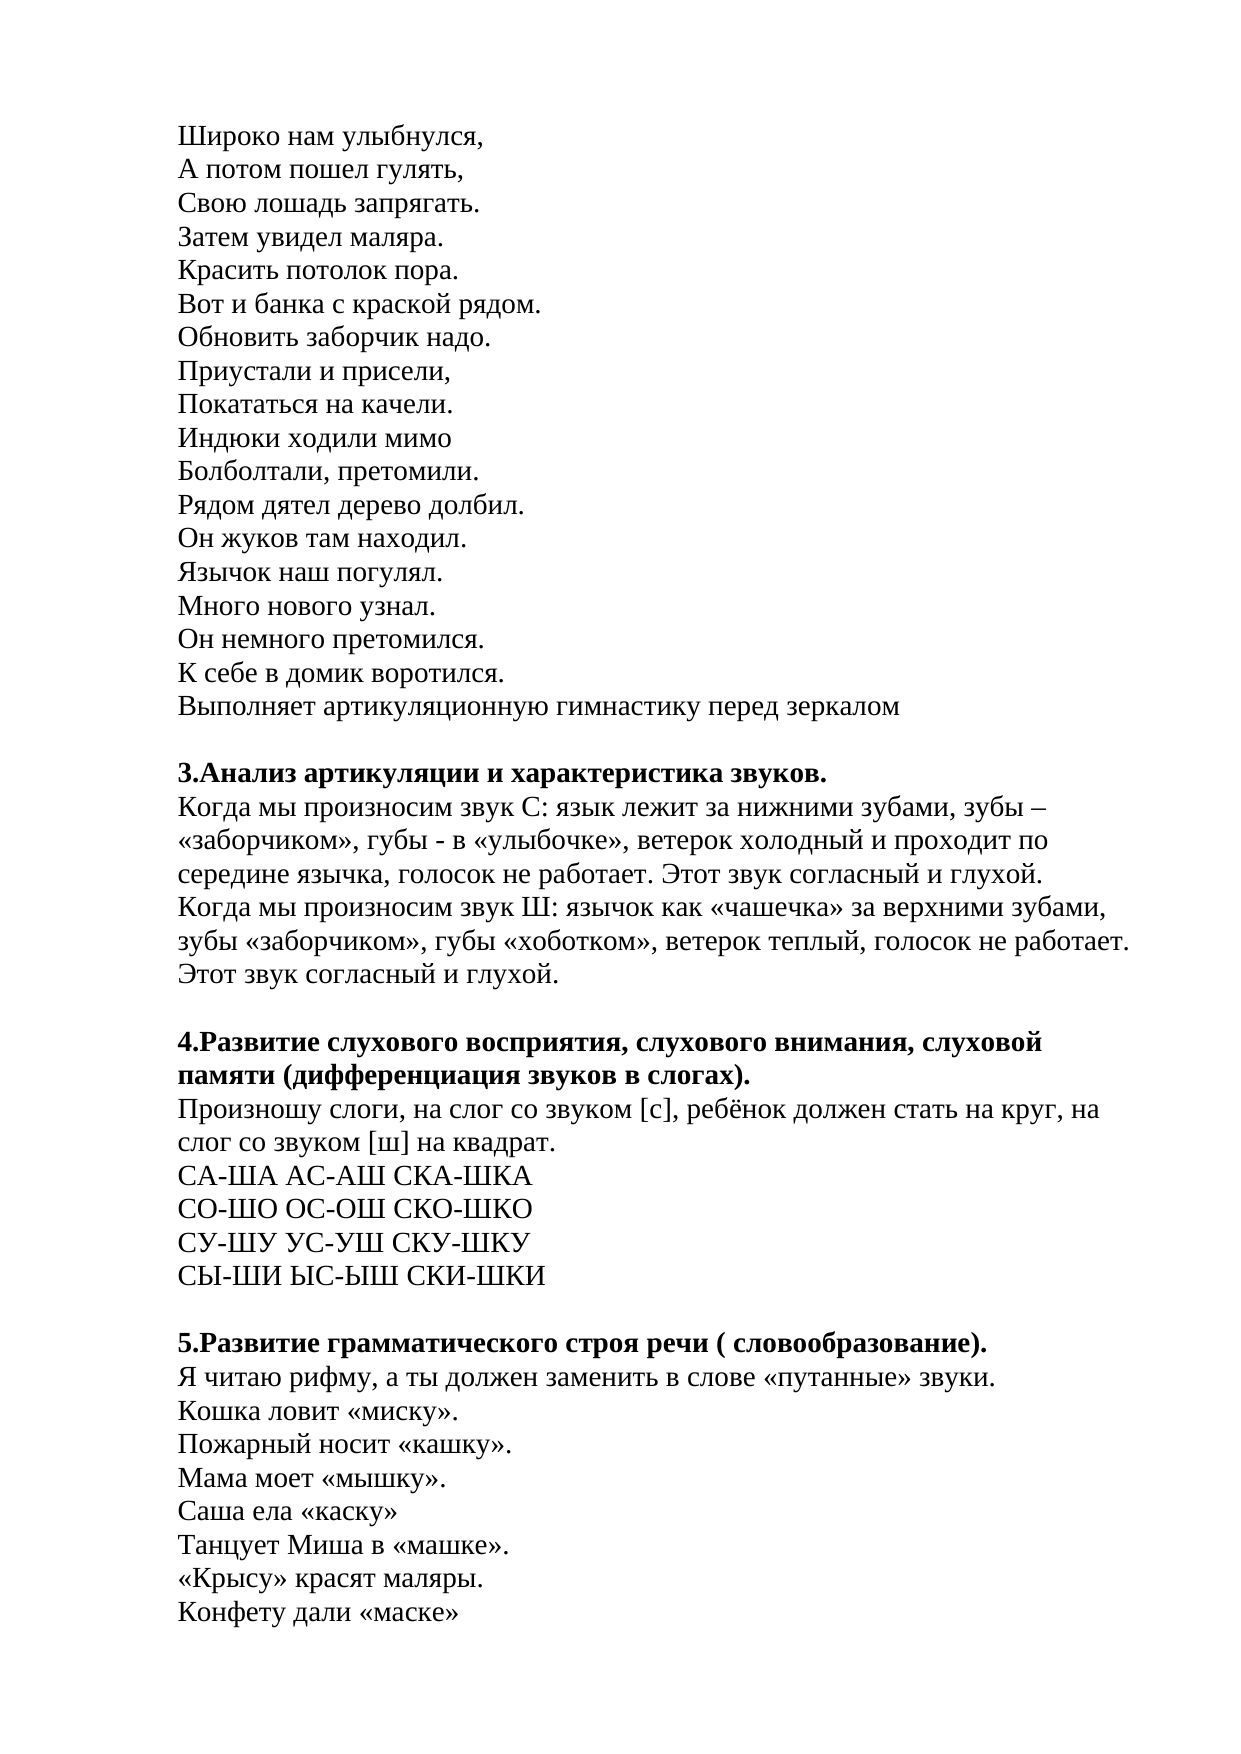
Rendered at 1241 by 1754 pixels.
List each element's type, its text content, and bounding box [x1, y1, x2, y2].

text Выполняет артикуляционную гимнастику перед зеркалом [177, 688, 1152, 722]
text Кошка ловит «миску». [177, 1393, 1152, 1426]
text Покататься на качели. [177, 386, 1152, 420]
text Красить потолок пора. [177, 252, 1152, 286]
text Много нового узнал. [177, 588, 1152, 621]
text Когда мы произносим звук С: язык лежит за нижними зубами, зубы – «заборчиком», губы - в «улыбочке», ветерок холодный и проходит по середине язычка, голосок не работает. Этот звук согласный и глухой. [177, 789, 1152, 889]
text Вот и банка с краской рядом. [177, 286, 1152, 319]
text Он жуков там находил. [177, 521, 1152, 554]
text Свою лошадь запрягать. [177, 185, 1152, 219]
text Мама моет «мышку». [177, 1460, 1152, 1493]
text К себе в домик воротился. [177, 655, 1152, 688]
text СЫ-ШИ ЫС-ЫШ СКИ-ШКИ [177, 1258, 1152, 1292]
text Индюки ходили мимо [177, 420, 1152, 453]
text СО-ШО ОС-ОШ СКО-ШКО [177, 1191, 1152, 1225]
text Конфету дали «маске» [177, 1594, 1152, 1627]
text Танцует Миша в «машке». [177, 1527, 1152, 1560]
text Приустали и присели, [177, 353, 1152, 386]
text Саша ела «каску» [177, 1493, 1152, 1527]
text Затем увидел маляра. [177, 219, 1152, 252]
text Широко нам улыбнулся, [177, 118, 1152, 152]
text Он немного претомился. [177, 621, 1152, 655]
text Болболтали, претомили. [177, 453, 1152, 487]
text Рядом дятел дерево долбил. [177, 487, 1152, 521]
text 3.Анализ артикуляции и характеристика звуков. [177, 755, 1152, 789]
text СА-ША АС-АШ СКА-ШКА [177, 1158, 1152, 1191]
text СУ-ШУ УС-УШ СКУ-ШКУ [177, 1225, 1152, 1258]
text Когда мы произносим звук Ш: язычок как «чашечка» за верхними зубами, зубы «заборчиком», губы «хоботком», ветерок теплый, голосок не работает. Этот звук согласный и глухой. [177, 889, 1152, 990]
text Обновить заборчик надо. [177, 319, 1152, 353]
text «Крысу» красят маляры. [177, 1560, 1152, 1594]
text А потом пошел гулять, [177, 152, 1152, 185]
text 5.Развитие грамматического строя речи ( словообразование). [177, 1326, 1152, 1359]
text Произношу слоги, на слог со звуком [с], ребёнок должен стать на круг, на слог со звуком [ш] на квадрат. [177, 1091, 1152, 1158]
text 4.Развитие слухового восприятия, слухового внимания, слуховой памяти (дифференциация звуков в слогах). [177, 1024, 1152, 1091]
text Я читаю рифму, а ты должен заменить в слове «путанные» звуки. [177, 1359, 1152, 1393]
text Пожарный носит «кашку». [177, 1426, 1152, 1460]
text Язычок наш погулял. [177, 554, 1152, 588]
